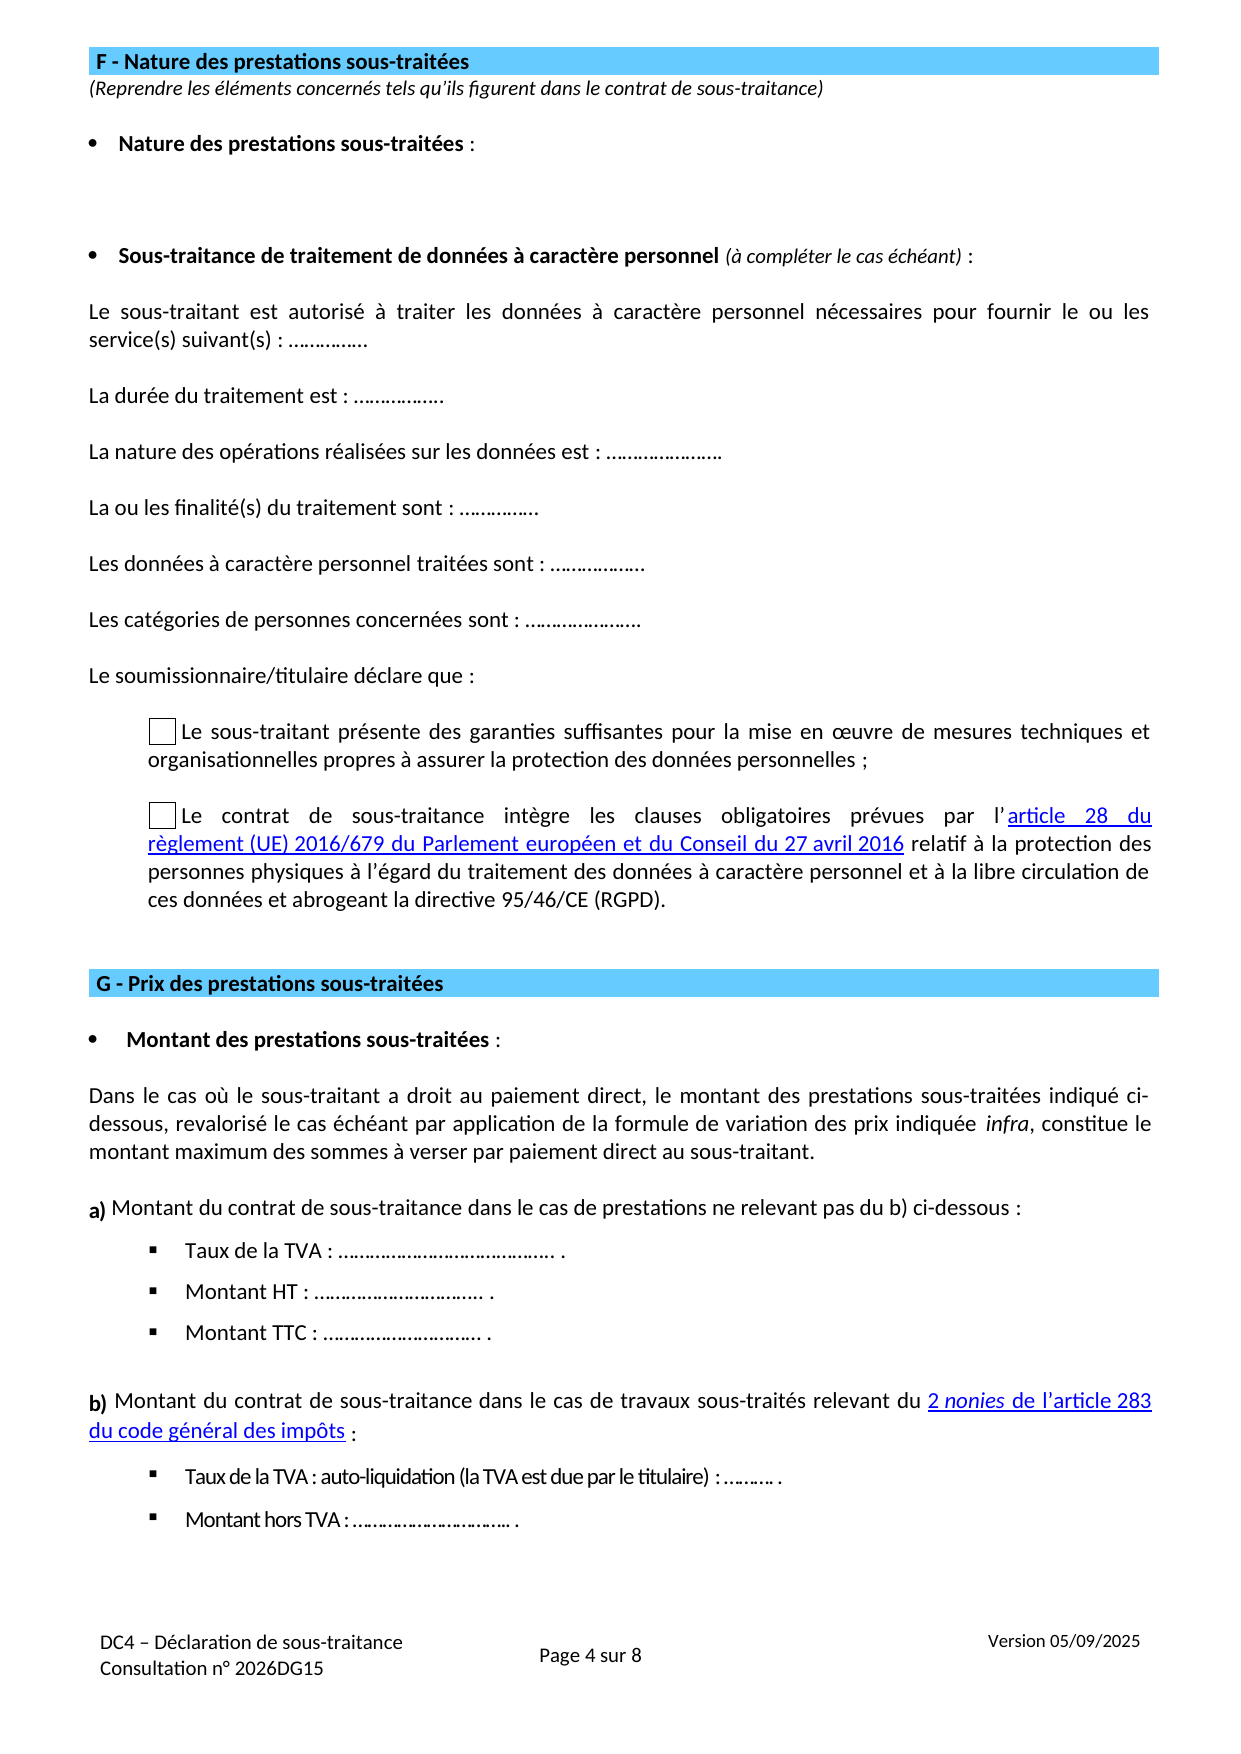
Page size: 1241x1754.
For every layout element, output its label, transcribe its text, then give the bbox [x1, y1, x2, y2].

list Sous-traitance de traitement de données à caractère personnel (à compléter le cas échéant) : [89, 241, 1152, 269]
text (Reprendre les éléments concernés tels qu’ils figurent dans le contrat de sous-traitance) [89, 75, 1152, 101]
text a) Montant du contrat de sous-traitance dans le cas de prestations ne relevant pas du b) ci-dessous : [89, 1193, 1152, 1224]
list Montant hors TVA : ………………………….. . [148, 1503, 1152, 1533]
text Les catégories de personnes concernées sont : …………………. [89, 605, 1152, 633]
text Le contrat de sous-traitance intègre les clauses obligatoires prévues par l’article 28 du règlement (UE) 2016/679 du Parlement européen et du Conseil du 27 avril 2016 relatif à la protection des personnes physiques à l’égard du traitement des données à caractère personnel et à la libre circulation de ces données et abrogeant la directive 95/46/CE (RGPD). [148, 801, 1152, 913]
list Taux de la TVA : auto-liquidation (la TVA est due par le titulaire) : ………. . [148, 1460, 1152, 1490]
text b) Montant du contrat de sous-traitance dans le cas de travaux sous-traités relevant du 2 nonies de l’article 283 du code général des impôts : [89, 1386, 1152, 1447]
table_header F - Nature des prestations sous-traitées [89, 47, 1159, 75]
text Le sous-traitant présente des garanties suffisantes pour la mise en œuvre de mesures techniques et organisationnelles propres à assurer la protection des données personnelles ; [148, 717, 1152, 773]
list Montant HT : ………………………….. . [148, 1277, 1152, 1305]
list Montant TTC : ………………………… . [148, 1318, 1152, 1346]
list Nature des prestations sous-traitées : [89, 129, 1152, 157]
text La nature des opérations réalisées sur les données est : …………………. [89, 437, 1152, 465]
list Taux de la TVA : ………………………………….. . [148, 1237, 1152, 1264]
list Montant des prestations sous-traitées : [89, 1025, 1152, 1053]
text La ou les finalité(s) du traitement sont : …………… [89, 493, 1152, 521]
text Le sous-traitant est autorisé à traiter les données à caractère personnel nécessaires pour fournir le ou les service(s) suivant(s) : …………… [89, 297, 1152, 353]
table_header G - Prix des prestations sous-traitées [89, 969, 1159, 997]
text Dans le cas où le sous-traitant a droit au paiement direct, le montant des prestations sous-traitées indiqué ci-dessous, revalorisé le cas échéant par application de la formule de variation des prix indiquée infra, constitue le montant maximum des sommes à verser par paiement direct au sous-traitant. [89, 1081, 1152, 1166]
text Les données à caractère personnel traitées sont : ……………… [89, 549, 1152, 577]
text La durée du traitement est : …………….. [89, 381, 1152, 409]
text Le soumissionnaire/titulaire déclare que : [89, 661, 1152, 689]
